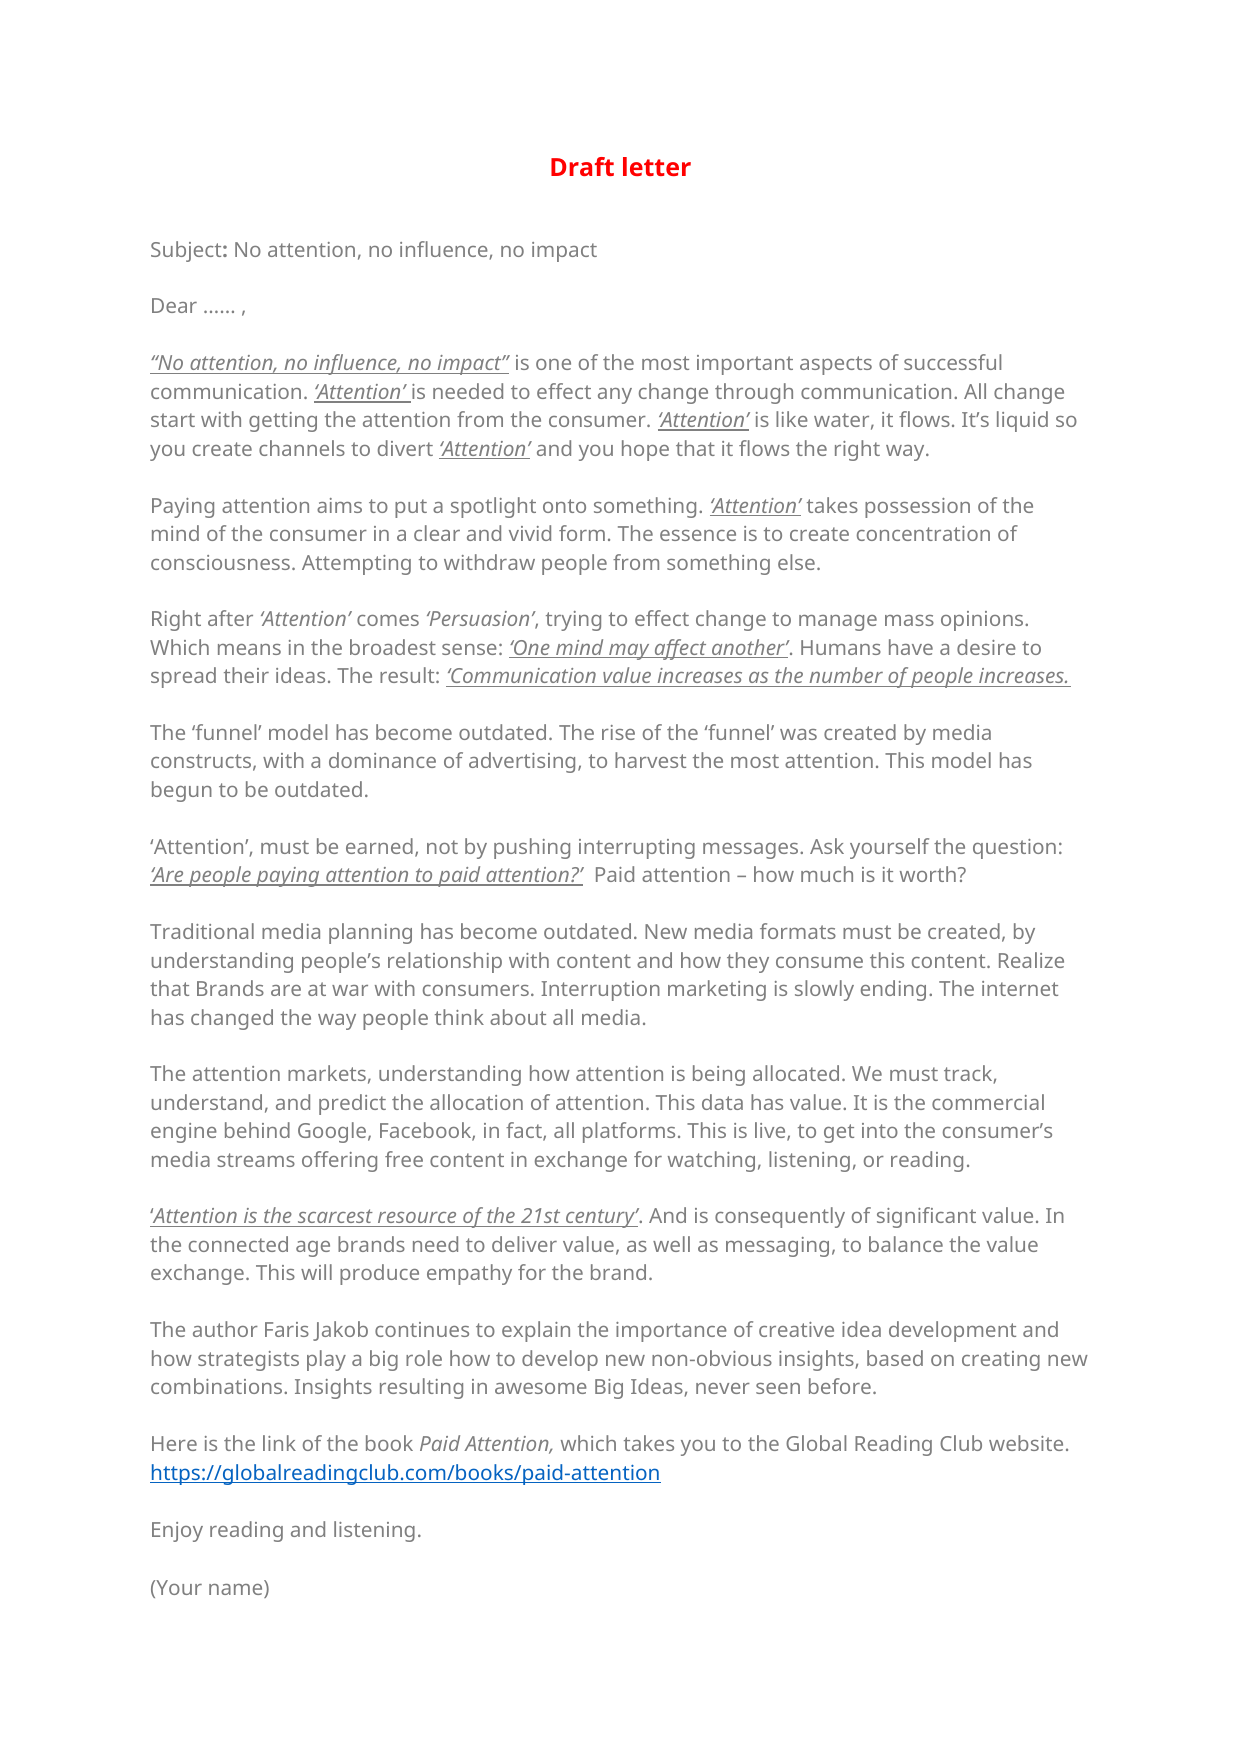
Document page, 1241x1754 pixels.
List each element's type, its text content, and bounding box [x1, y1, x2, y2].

text Enjoy reading and listening. [150, 1515, 1090, 1544]
text The attention markets, understanding how attention is being allocated. We must track, understand, and predict the allocation of attention. This data has value. It is the commercial engine behind Google, Facebook, in fact, all platforms. This is live, to get into the consumer’s media streams offering free content in exchange for watching, listening, or reading. [150, 1059, 1090, 1173]
text (Your name) [150, 1573, 1090, 1601]
text Right after ‘Attention’ comes ‘Persuasion’, trying to effect change to manage mass opinions. Which means in the broadest sense: ‘One mind may affect another’. Humans have a desire to spread their ideas. The result: ‘Communication value increases as the number of people increases. [150, 604, 1090, 690]
text Traditional media planning has become outdated. New media formats must be created, by understanding people’s relationship with content and how they consume this content. Realize that Brands are at war with consumers. Interruption marketing is slowly ending. The internet has changed the way people think about all media. [150, 917, 1090, 1031]
text https://globalreadingclub.com/books/paid-attention [150, 1458, 1090, 1486]
text Subject: No attention, no influence, no impact [150, 235, 1090, 263]
text “No attention, no influence, no impact” is one of the most important aspects of successful communication. ‘Attention’ is needed to effect any change through communication. All change start with getting the attention from the consumer. ‘Attention’ is like water, it flows. It’s liquid so you create channels to divert ‘Attention’ and you hope that it flows the right way. [150, 348, 1090, 462]
text The ‘funnel’ model has become outdated. The rise of the ‘funnel’ was created by media constructs, with a dominance of advertising, to harvest the most attention. This model has begun to be outdated. [150, 718, 1090, 803]
text The author Faris Jakob continues to explain the importance of creative idea development and how strategists play a big role how to develop new non-obvious insights, based on creating new combinations. Insights resulting in awesome Big Ideas, never seen before. [150, 1315, 1090, 1401]
text Paying attention aims to put a spotlight onto something. ‘Attention’ takes possession of the mind of the consumer in a clear and vivid form. The essence is to create concentration of consciousness. Attempting to withdraw people from something else. [150, 491, 1090, 576]
text ‘Attention is the scarcest resource of the 21st century’. And is consequently of significant value. In the connected age brands need to deliver value, as well as messaging, to balance the value exchange. This will produce empathy for the brand. [150, 1202, 1090, 1287]
text ‘Attention’, must be earned, not by pushing interrupting messages. Ask yourself the question: ‘Are people paying attention to paid attention?’ Paid attention – how much is it worth? [150, 832, 1090, 889]
text Here is the link of the book Paid Attention, which takes you to the Global Reading Club website. [150, 1429, 1090, 1458]
text Dear …… , [150, 292, 1090, 320]
text Draft letter [150, 150, 1090, 184]
